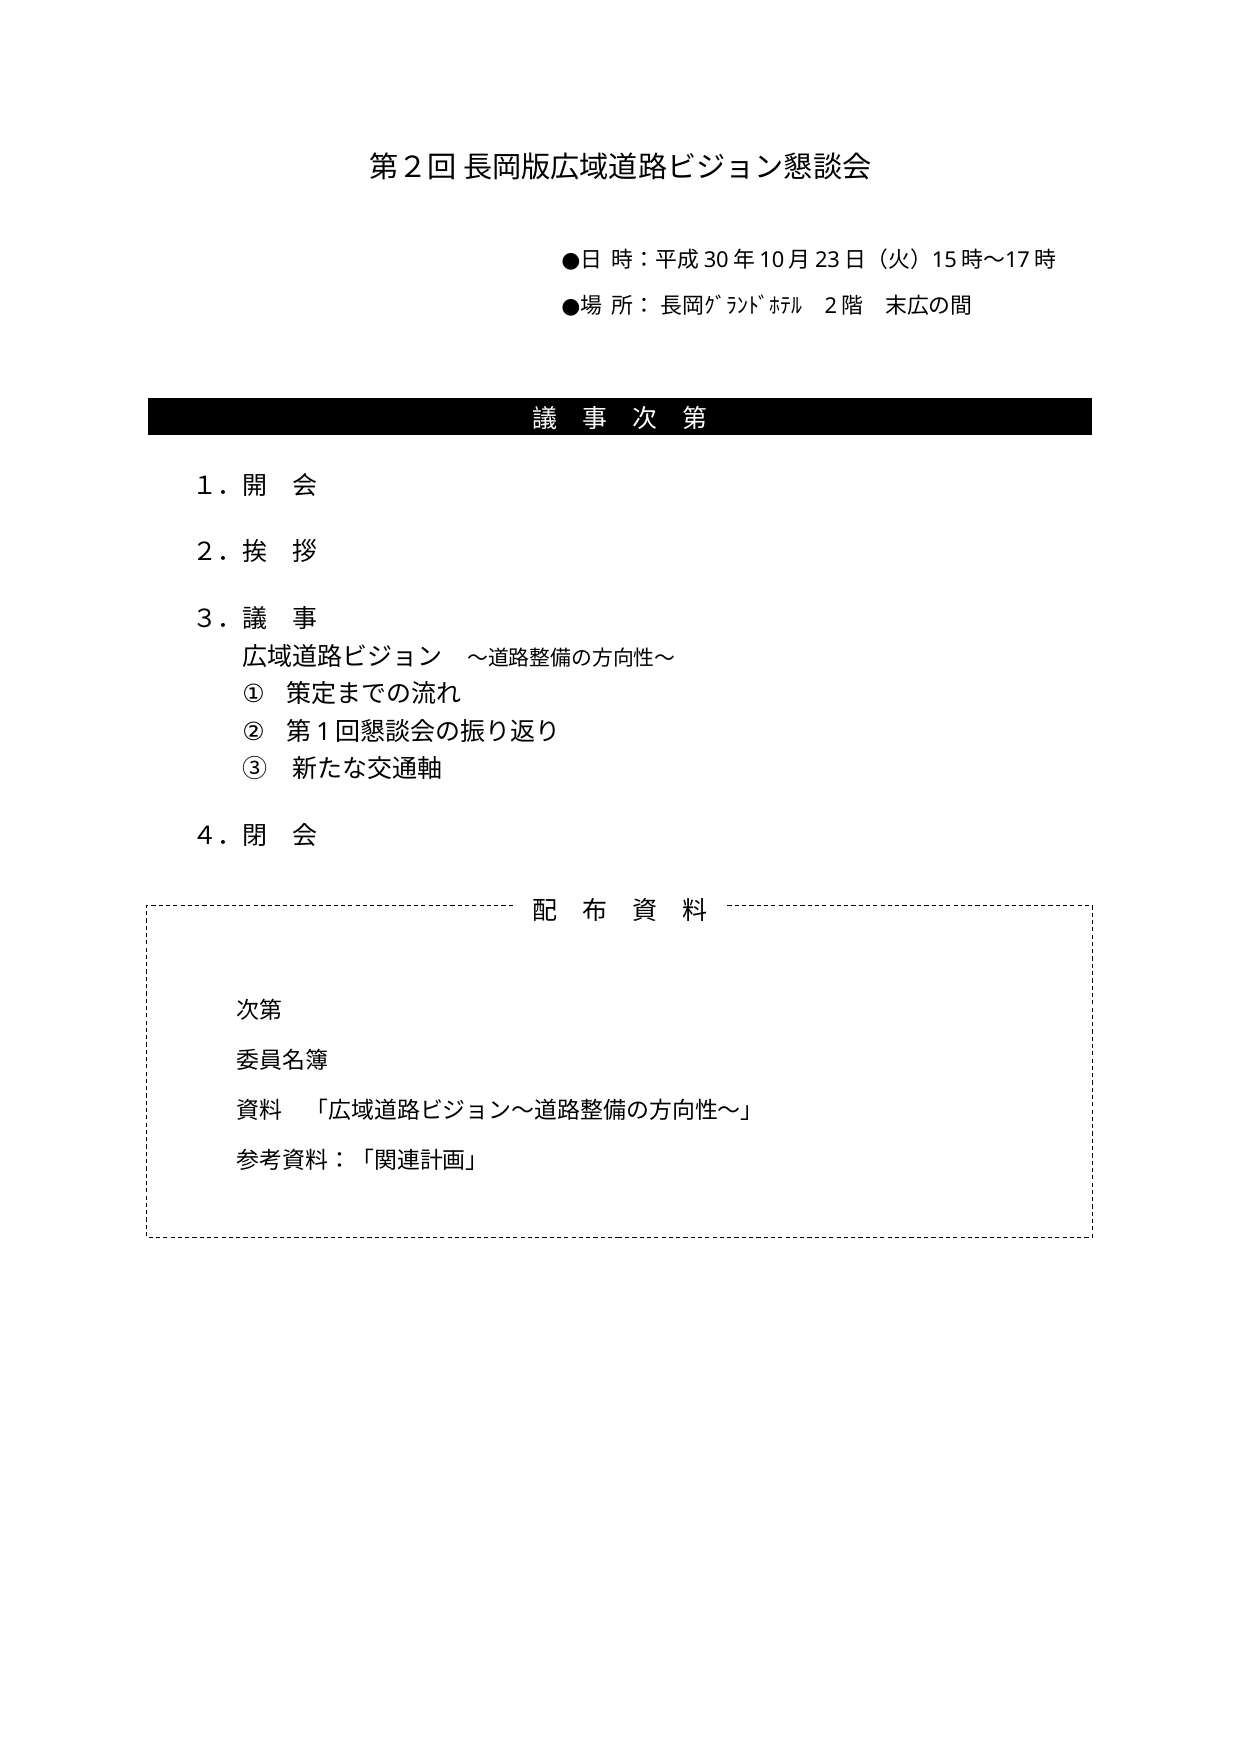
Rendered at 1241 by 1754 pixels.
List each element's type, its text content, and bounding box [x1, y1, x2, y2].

text 配 布 資 料 [148, 889, 1092, 927]
text 広域道路ビジョン ～道路整備の方向性～ [192, 635, 1092, 673]
text ●場 所： 長岡ｸﾞﾗﾝﾄﾞﾎﾃﾙ 2階 末広の間 [147, 285, 1092, 323]
text ２．挨 拶 [192, 531, 1092, 569]
list 第1回懇談会の振り返り [242, 710, 1092, 748]
text 委員名簿 [236, 1039, 1092, 1077]
text 第２回 長岡版広域道路ビジョン懇談会 [148, 127, 1092, 202]
text 資料 「広域道路ビジョン～道路整備の方向性～」 [236, 1089, 1092, 1127]
text ４．閉 会 [192, 814, 1092, 852]
text 参考資料：「関連計画」 [236, 1139, 1092, 1177]
text ●日 時：平成30年10月23日（火）15時～17時 [147, 239, 1092, 277]
text ③ 新たな交通軸 [192, 748, 1092, 785]
text 次第 [236, 989, 1092, 1027]
list 策定までの流れ [242, 673, 1092, 710]
text 議 事 次 第 [148, 398, 1092, 435]
text ３．議 事 [192, 598, 1092, 635]
text １．開 会 [192, 464, 1092, 502]
